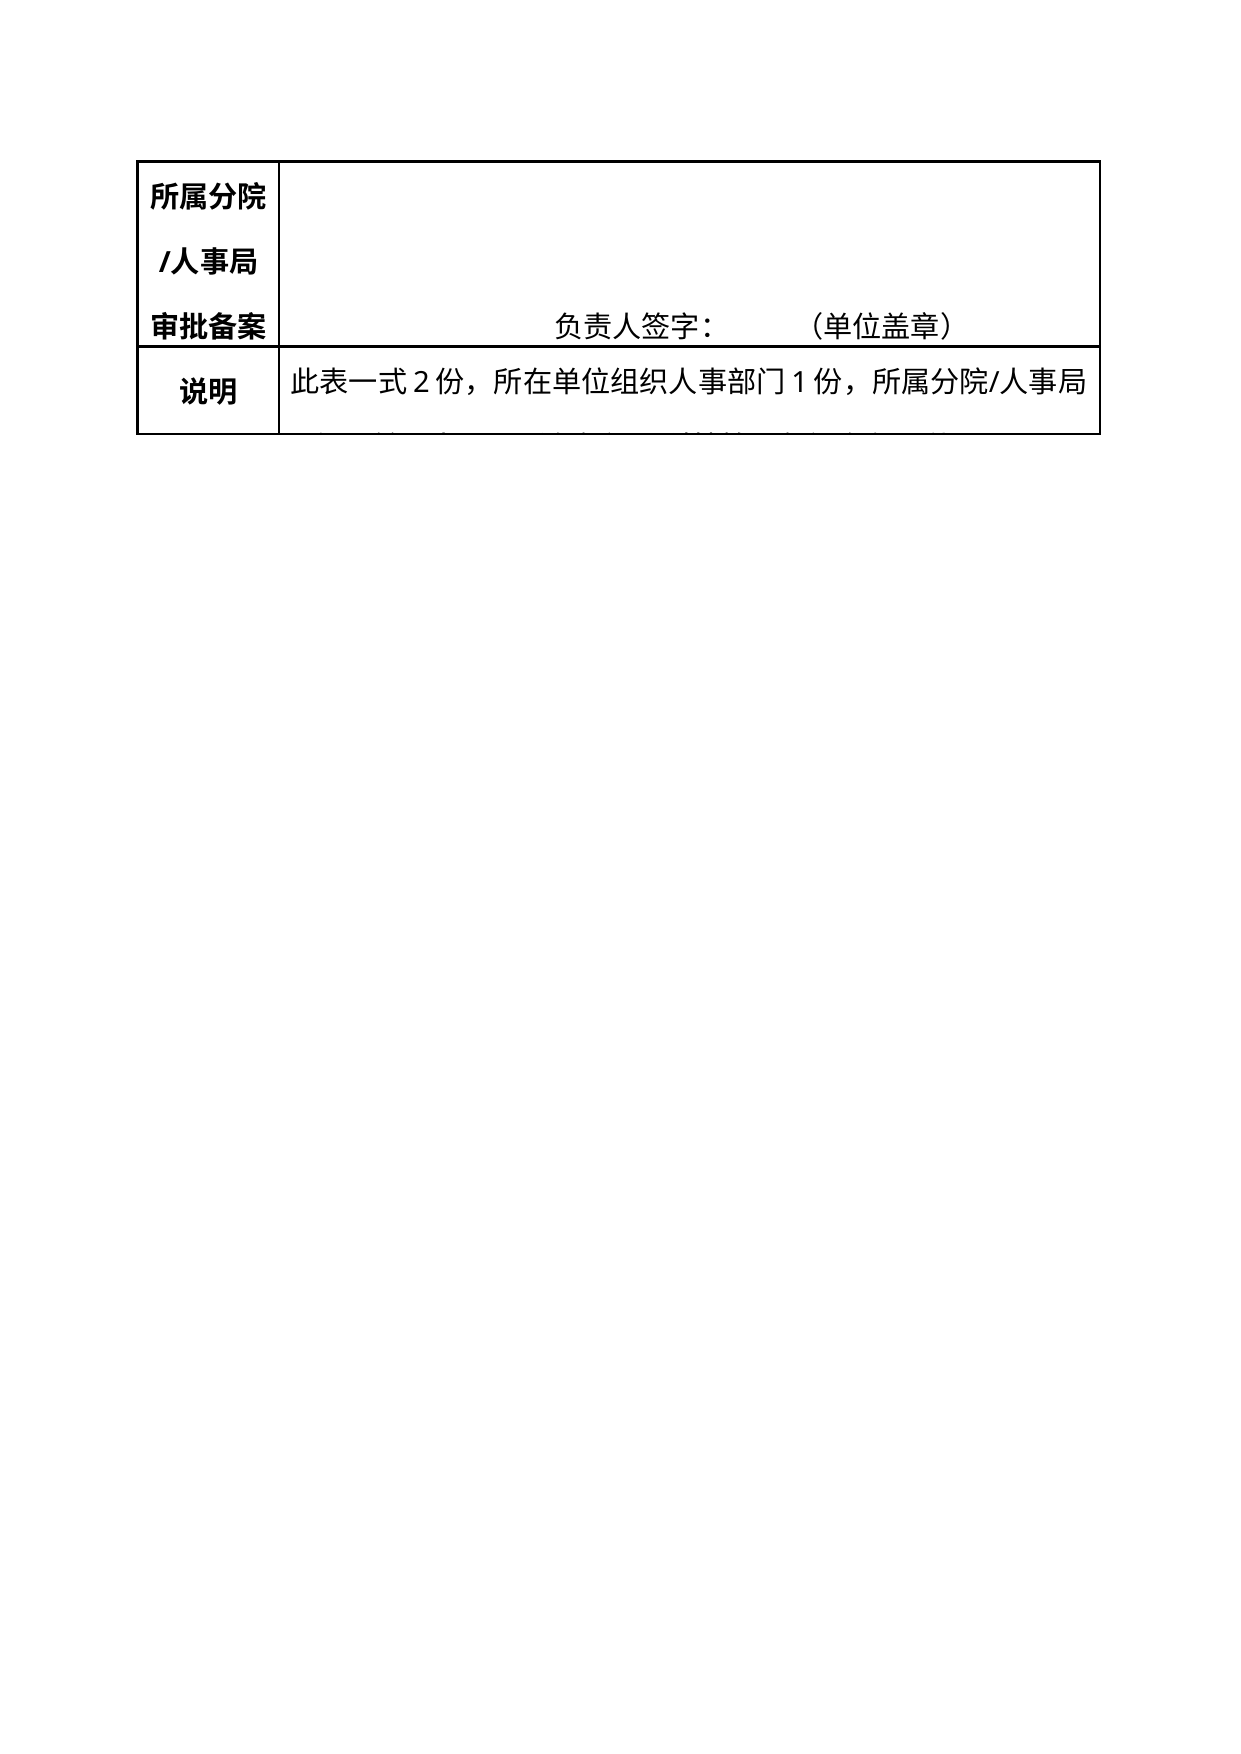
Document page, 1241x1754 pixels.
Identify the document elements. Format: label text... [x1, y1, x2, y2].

table_cell 说明 [139, 348, 278, 432]
table_cell 负责人签字： （单位盖章） 年 月 日 [280, 163, 1099, 345]
table_cell 所属分院/人事局 审批备案意见 [139, 163, 278, 345]
table_cell 此表一式2份，所在单位组织人事部门1份，所属分院/人事局1份；兼职人员、所在部门、科技管理部门存复印件。 [280, 348, 1099, 432]
